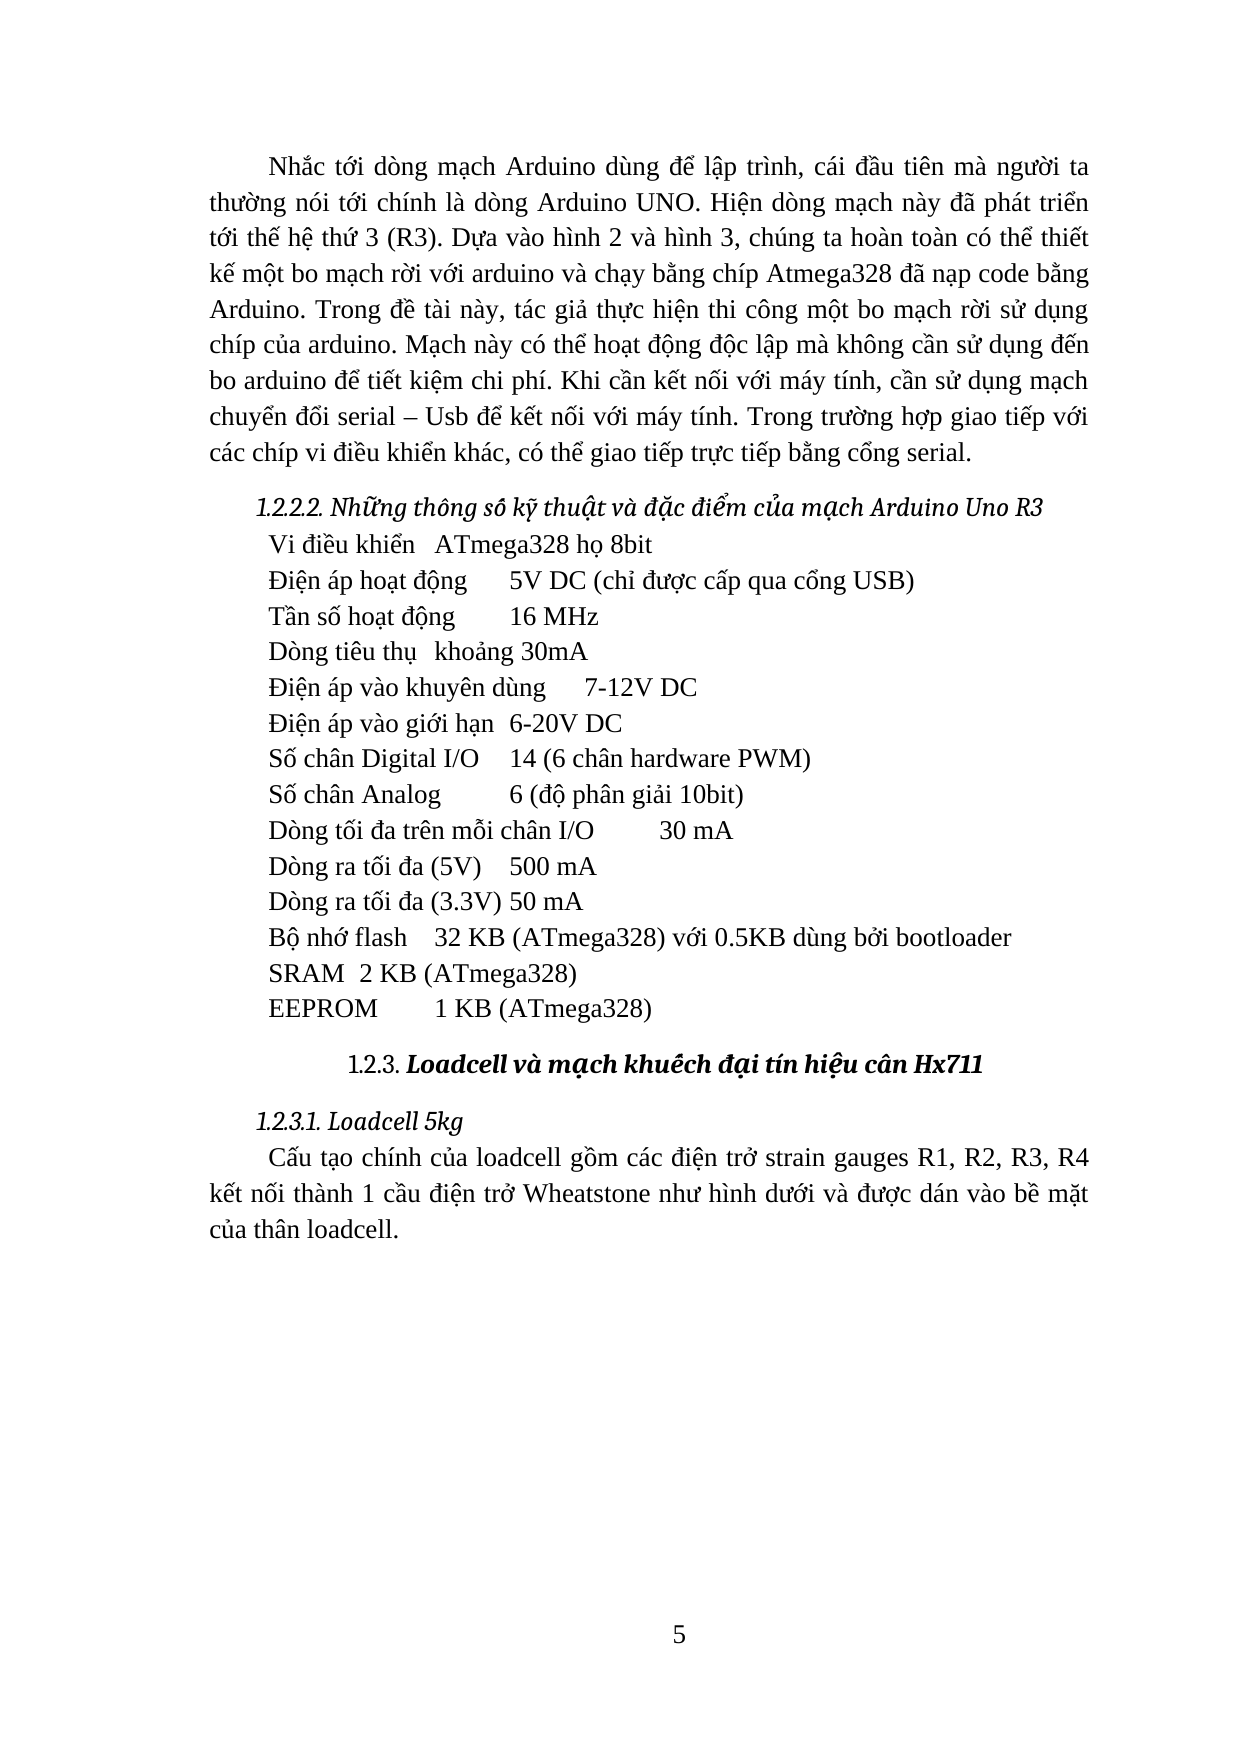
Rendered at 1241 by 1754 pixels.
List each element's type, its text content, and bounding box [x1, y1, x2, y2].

text SRAM 2 KB (ATmega328) [209, 957, 1090, 988]
text Điện áp vào giới hạn 6-20V DC [209, 707, 1090, 738]
text Nhắc tới dòng mạch Arduino dùng để lập trình, cái đầu tiên mà người ta thường nói tới chính là dòng Arduino UNO. Hiện dòng mạch này đã phát triển tới thế hệ thứ 3 (R3). Dựa vào hình 2 và hình 3, chúng ta hoàn toàn có thể thiết kế một bo mạch rời với arduino và chạy bằng chíp Atmega328 đã nạp code bằng Arduino. Trong đề tài này, tác giả thực hiện thi công một bo mạch rời sử dụng chíp của arduino. Mạch này có thể hoạt động độc lập mà không cần sử dụng đến bo arduino để tiết kiệm chi phí. Khi cần kết nối với máy tính, cần sử dụng mạch chuyển đổi serial – Usb để kết nối với máy tính. Trong trường hợp giao tiếp với các chíp vi điều khiển khác, có thể giao tiếp trực tiếp bằng cổng serial. [209, 150, 1090, 467]
subtitle Những thông số kỹ thuật và đặc điểm của mạch Arduino Uno R3 [256, 492, 1090, 523]
text Tần số hoạt động 16 MHz [209, 599, 1090, 631]
text Bộ nhớ flash 32 KB (ATmega328) với 0.5KB dùng bởi bootloader [209, 921, 1090, 952]
subtitle Loadcell 5kg [256, 1106, 1090, 1137]
text Dòng ra tối đa (3.3V) 50 mA [209, 885, 1090, 917]
text Điện áp hoạt động 5V DC (chỉ được cấp qua cổng USB) [209, 564, 1090, 595]
text EEPROM 1 KB (ATmega328) [209, 993, 1090, 1024]
text Số chân Analog 6 (độ phân giải 10bit) [209, 778, 1090, 809]
text Số chân Digital I/O 14 (6 chân hardware PWM) [209, 742, 1090, 774]
text Dòng tối đa trên mỗi chân I/O 30 mA [209, 814, 1090, 845]
text Dòng tiêu thụ khoảng 30mA [209, 635, 1090, 666]
subtitle Loadcell và mạch khuếch đại tín hiệu cân Hx711 [289, 1049, 1090, 1080]
text Dòng ra tối đa (5V) 500 mA [209, 850, 1090, 881]
text Điện áp vào khuyên dùng 7-12V DC [209, 671, 1090, 702]
text Vi điều khiển ATmega328 họ 8bit [209, 528, 1090, 559]
text Cấu tạo chính của loadcell gồm các điện trở strain gauges R1, R2, R3, R4 kết nối thành 1 cầu điện trở Wheatstone như hình dưới và được dán vào bề mặt của thân loadcell. [209, 1141, 1090, 1244]
